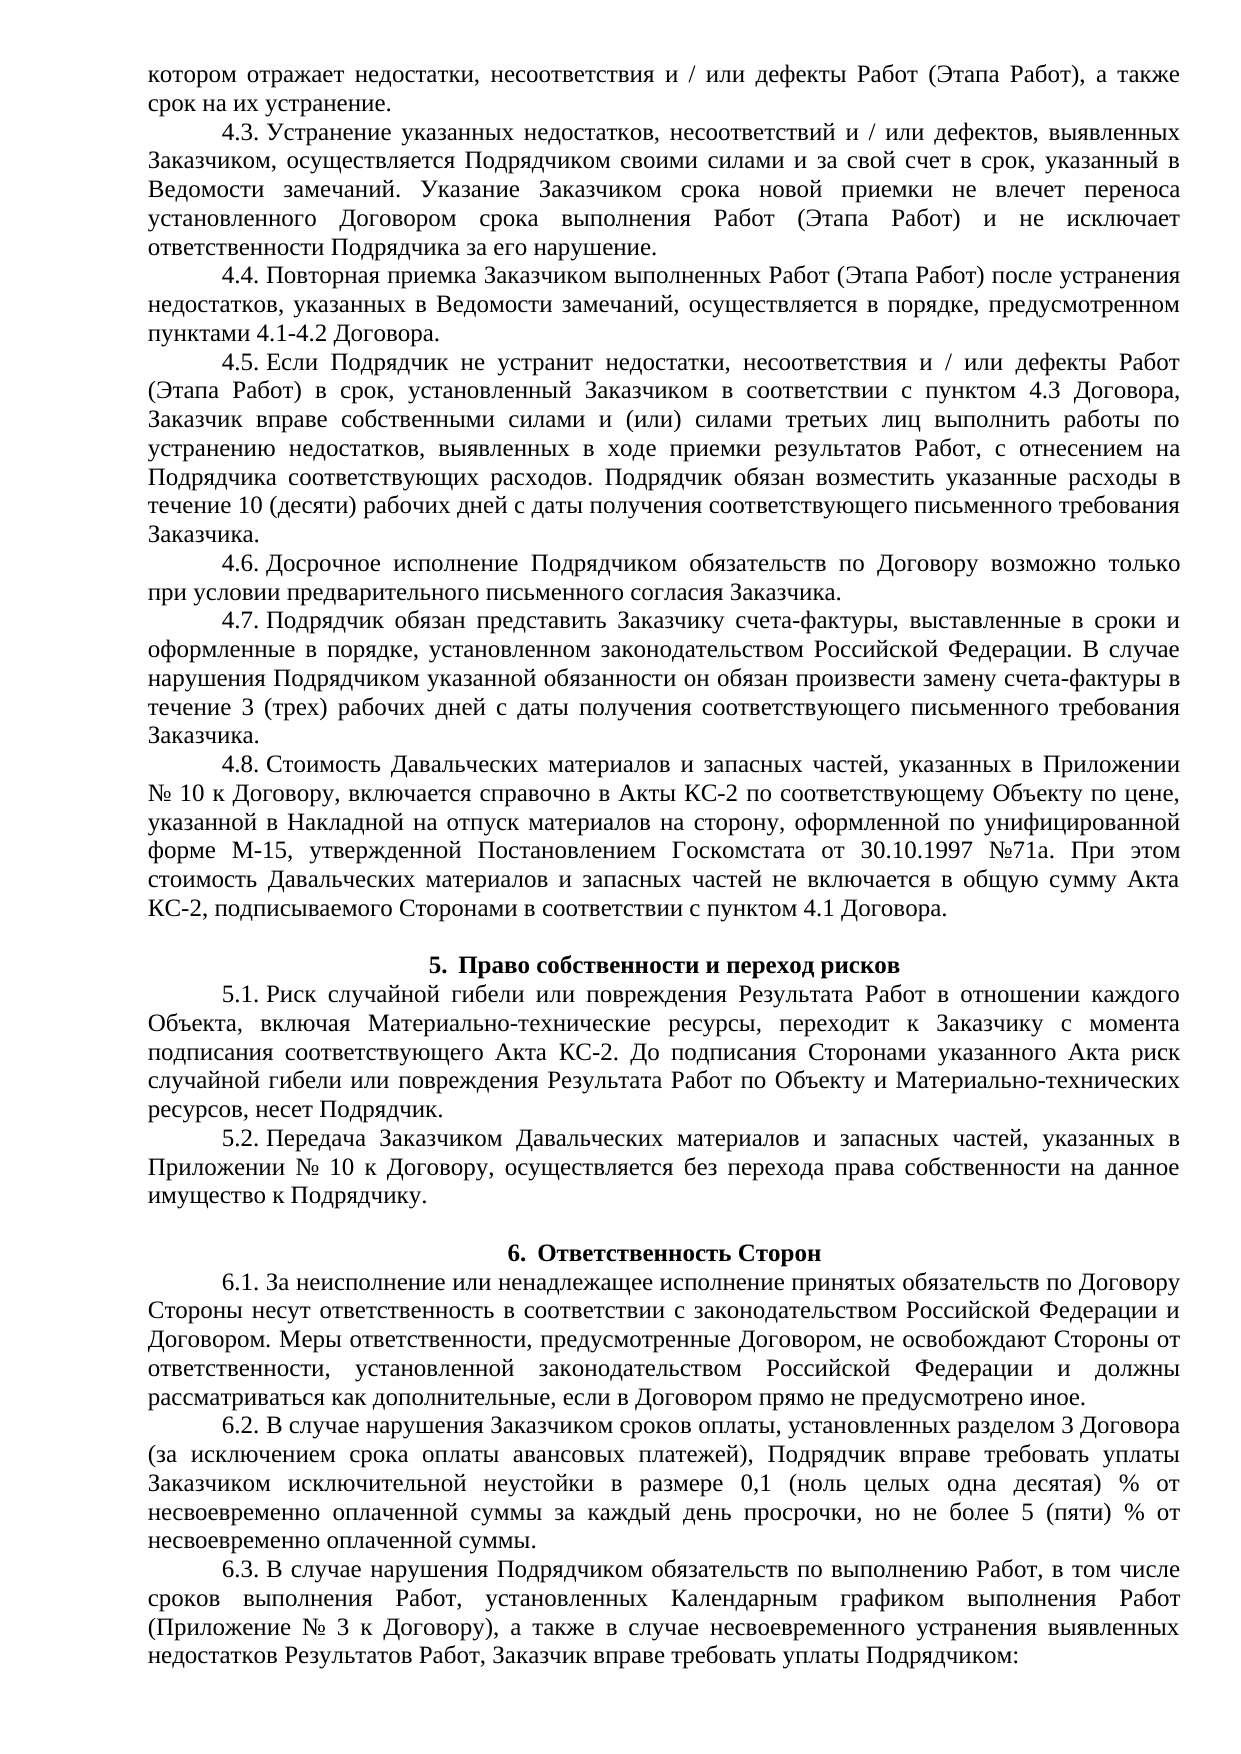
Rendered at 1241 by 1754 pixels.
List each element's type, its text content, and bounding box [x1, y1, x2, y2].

list Повторная приемка Заказчиком выполненных Работ (Этапа Работ) после устранения недостатков, указанных в Ведомости замечаний, осуществляется в порядке, предусмотренном пунктами 4.1-4.2 Договора. [148, 260, 1181, 347]
list Ответственность Сторон [148, 1238, 1181, 1267]
list В случае нарушения Подрядчиком обязательств по выполнению Работ, в том числе сроков выполнения Работ, установленных Календарным графиком выполнения Работ (Приложение № 3 к Договору), а также в случае несвоевременного устранения выявленных недостатков Результатов Работ, Заказчик вправе требовать уплаты Подрядчиком: [148, 1554, 1181, 1669]
list Подрядчик обязан представить Заказчику счета-фактуры, выставленные в сроки и оформленные в порядке, установленном законодательством Российской Федерации. В случае нарушения Подрядчиком указанной обязанности он обязан произвести замену счета-фактуры в течение 3 (трех) рабочих дней с даты получения соответствующего письменного требования Заказчика. [148, 605, 1181, 749]
list 6.1. За неисполнение или ненадлежащее исполнение принятых обязательств по Договору Стороны несут ответственность в соответствии с законодательством Российской Федерации и Договором. Меры ответственности, предусмотренные Договором, не освобождают Стороны от ответственности, установленной законодательством Российской Федерации и должны рассматриваться как дополнительные, если в Договором прямо не предусмотрено иное. [148, 1267, 1181, 1410]
list Стоимость Давальческих материалов и запасных частей, указанных в Приложении № 10 к Договору, включается справочно в Акты КС-2 по соответствующему Объекту по цене, указанной в Накладной на отпуск материалов на сторону, оформленной по унифицированной форме М-15, утвержденной Постановлением Госкомстата от 30.10.1997 №71а. При этом стоимость Давальческих материалов и запасных частей не включается в общую сумму Акта КС-2, подписываемого Сторонами в соответствии с пунктом 4.1 Договора. [148, 749, 1181, 922]
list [148, 59, 1181, 117]
list В случае нарушения Заказчиком сроков оплаты, установленных разделом 3 Договора (за исключением срока оплаты авансовых платежей), Подрядчик вправе требовать уплаты Заказчиком исключительной неустойки в размере 0,1 (ноль целых одна десятая) % от несвоевременно оплаченной суммы за каждый день просрочки, но не более 5 (пяти) % от несвоевременно оплаченной суммы. [148, 1410, 1181, 1554]
list Передача Заказчиком Давальческих материалов и запасных частей, указанных в Приложении № 10 к Договору, осуществляется без перехода права собственности на данное имущество к Подрядчику. [148, 1123, 1181, 1209]
list Право собственности и переход рисков [148, 950, 1181, 979]
list Риск случайной гибели или повреждения Результата Работ в отношении каждого Объекта, включая Материально-технические ресурсы, переходит к Заказчику с момента подписания соответствующего Акта КС-2. До подписания Сторонами указанного Акта риск случайной гибели или повреждения Результата Работ по Объекту и Материально-технических ресурсов, несет Подрядчик. [148, 979, 1181, 1123]
list Если Подрядчик не устранит недостатки, несоответствия и / или дефекты Работ (Этапа Работ) в срок, установленный Заказчиком в соответствии с пунктом 4.3 Договора, Заказчик вправе собственными силами и (или) силами третьих лиц выполнить работы по устранению недостатков, выявленных в ходе приемки результатов Работ, с отнесением на Подрядчика соответствующих расходов. Подрядчик обязан возместить указанные расходы в течение 10 (десяти) рабочих дней с даты получения соответствующего письменного требования Заказчика. [148, 347, 1181, 548]
list Досрочное исполнение Подрядчиком обязательств по Договору возможно только при условии предварительного письменного согласия Заказчика. [148, 548, 1181, 605]
list Устранение указанных недостатков, несоответствий и / или дефектов, выявленных Заказчиком, осуществляется Подрядчиком своими силами и за свой счет в срок, указанный в Ведомости замечаний. Указание Заказчиком срока новой приемки не влечет переноса установленного Договором срока выполнения Работ (Этапа Работ) и не исключает ответственности Подрядчика за его нарушение. [148, 117, 1181, 260]
